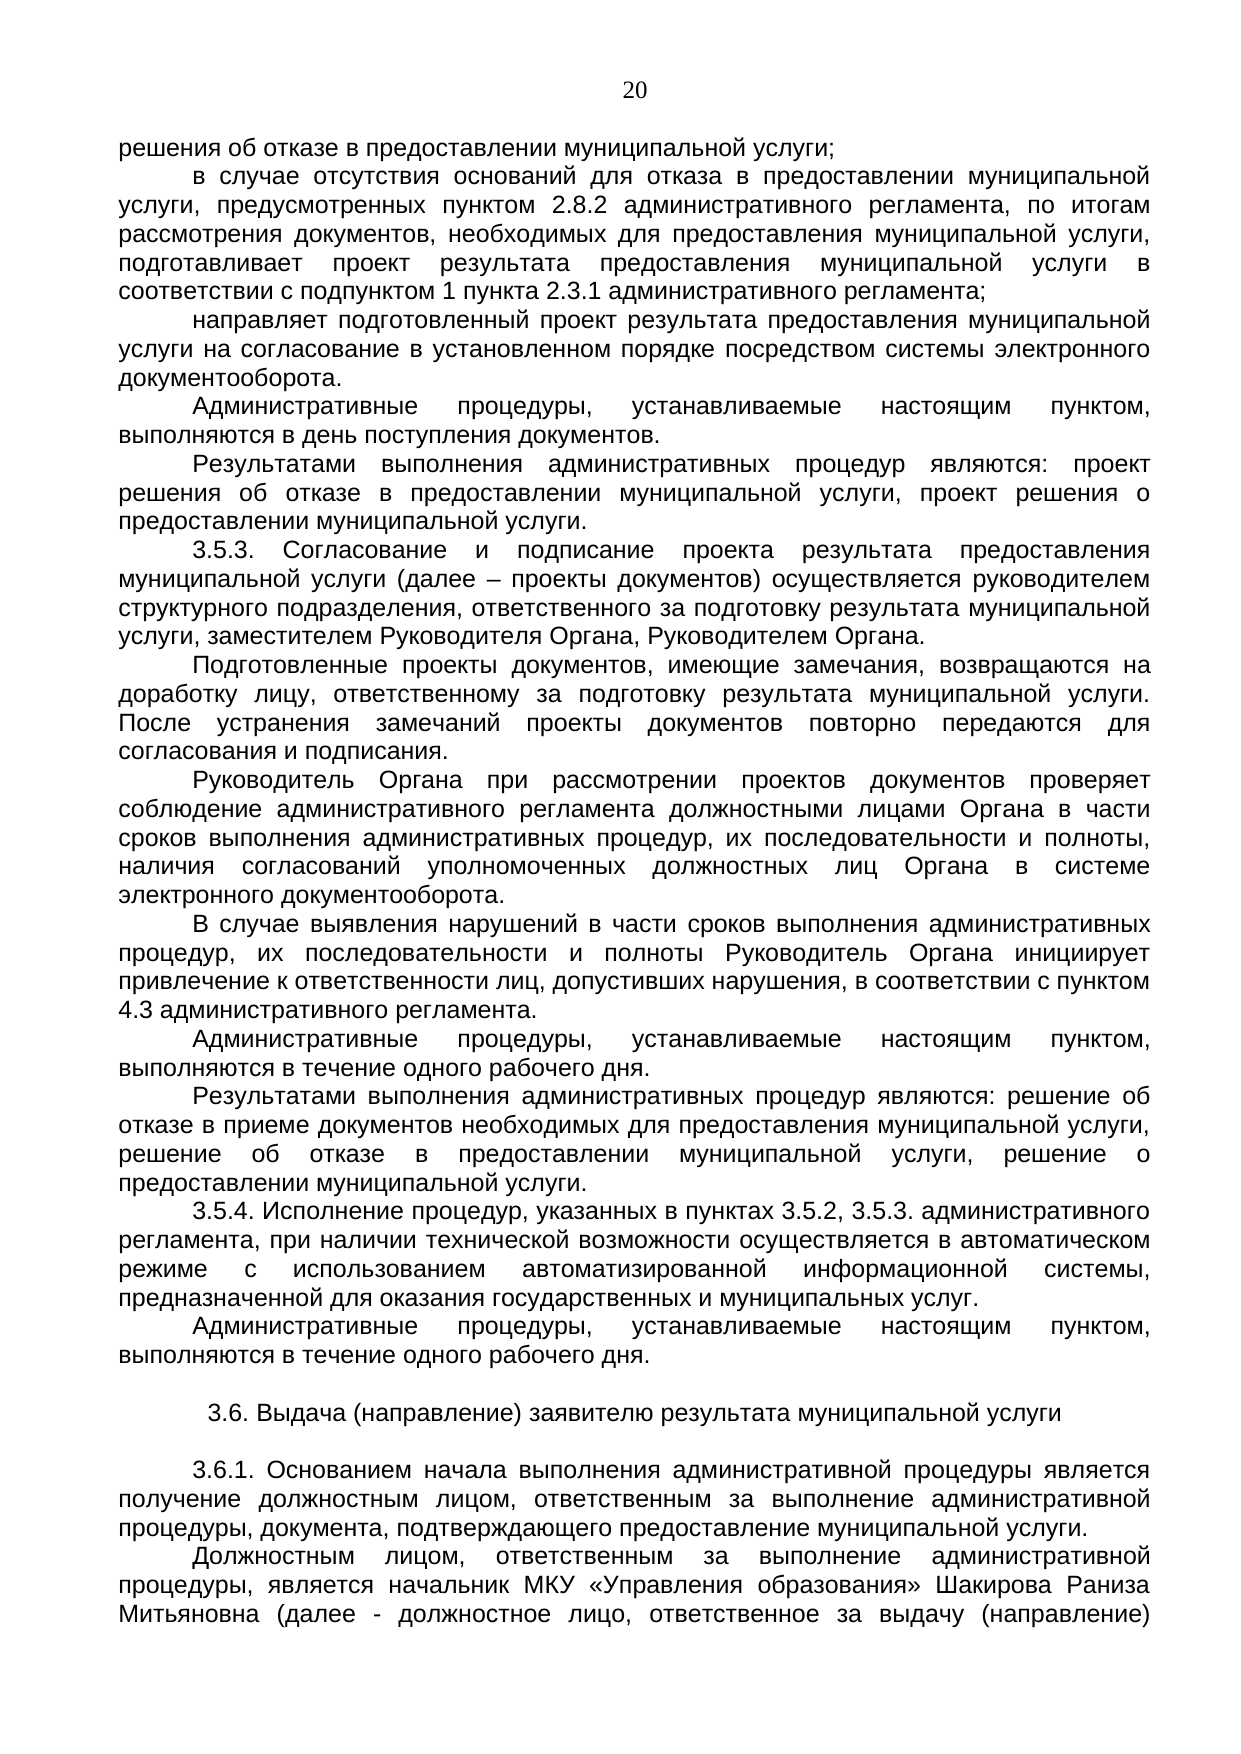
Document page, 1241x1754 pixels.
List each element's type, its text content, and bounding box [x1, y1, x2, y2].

text Административные процедуры, устанавливаемые настоящим пунктом, выполняются в день поступления документов. [118, 391, 1152, 449]
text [118, 1541, 1152, 1627]
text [118, 132, 1152, 161]
text Результатами выполнения административных процедур являются: решение об отказе в приеме документов необходимых для предоставления муниципальной услуги, решение об отказе в предоставлении муниципальной услуги, решение о предоставлении муниципальной услуги. [118, 1081, 1152, 1196]
text в случае отсутствия оснований для отказа в предоставлении муниципальной услуги, предусмотренных пунктом 2.8.2 административного регламента, по итогам рассмотрения документов, необходимых для предоставления муниципальной услуги, подготавливает проект результата предоставления муниципальной услуги в соответствии с подпунктом 1 пункта 2.3.1 административного регламента; [118, 161, 1152, 305]
text Результатами выполнения административных процедур являются: проект решения об отказе в предоставлении муниципальной услуги, проект решения о предоставлении муниципальной услуги. [118, 449, 1152, 535]
text Административные процедуры, устанавливаемые настоящим пунктом, выполняются в течение одного рабочего дня. [118, 1024, 1152, 1081]
text 3.6.1. Основанием начала выполнения административной процедуры является получение должностным лицом, ответственным за выполнение административной процедуры, документа, подтверждающего предоставление муниципальной услуги. [118, 1455, 1152, 1541]
text Руководитель Органа при рассмотрении проектов документов проверяет соблюдение административного регламента должностными лицами Органа в части сроков выполнения административных процедур, их последовательности и полноты, наличия согласований уполномоченных должностных лиц Органа в системе электронного документооборота. [118, 765, 1152, 909]
text Подготовленные проекты документов, имеющие замечания, возвращаются на доработку лицу, ответственному за подготовку результата муниципальной услуги. После устранения замечаний проекты документов повторно передаются для согласования и подписания. [118, 650, 1152, 765]
text Административные процедуры, устанавливаемые настоящим пунктом, выполняются в течение одного рабочего дня. [118, 1311, 1152, 1369]
text 3.6. Выдача (направление) заявителю результата муниципальной услуги [118, 1397, 1152, 1426]
text 3.5.4. Исполнение процедур, указанных в пунктах 3.5.2, 3.5.3. административного регламента, при наличии технической возможности осуществляется в автоматическом режиме с использованием автоматизированной информационной системы, предназначенной для оказания государственных и муниципальных услуг. [118, 1196, 1152, 1311]
text 3.5.3. Согласование и подписание проекта результата предоставления муниципальной услуги (далее – проекты документов) осуществляется руководителем структурного подразделения, ответственного за подготовку результата муниципальной услуги, заместителем Руководителя Органа, Руководителем Органа. [118, 535, 1152, 650]
text направляет подготовленный проект результата предоставления муниципальной услуги на согласование в установленном порядке посредством системы электронного документооборота. [118, 305, 1152, 391]
text В случае выявления нарушений в части сроков выполнения административных процедур, их последовательности и полноты Руководитель Органа инициирует привлечение к ответственности лиц, допустивших нарушения, в соответствии с пунктом 4.3 административного регламента. [118, 909, 1152, 1024]
